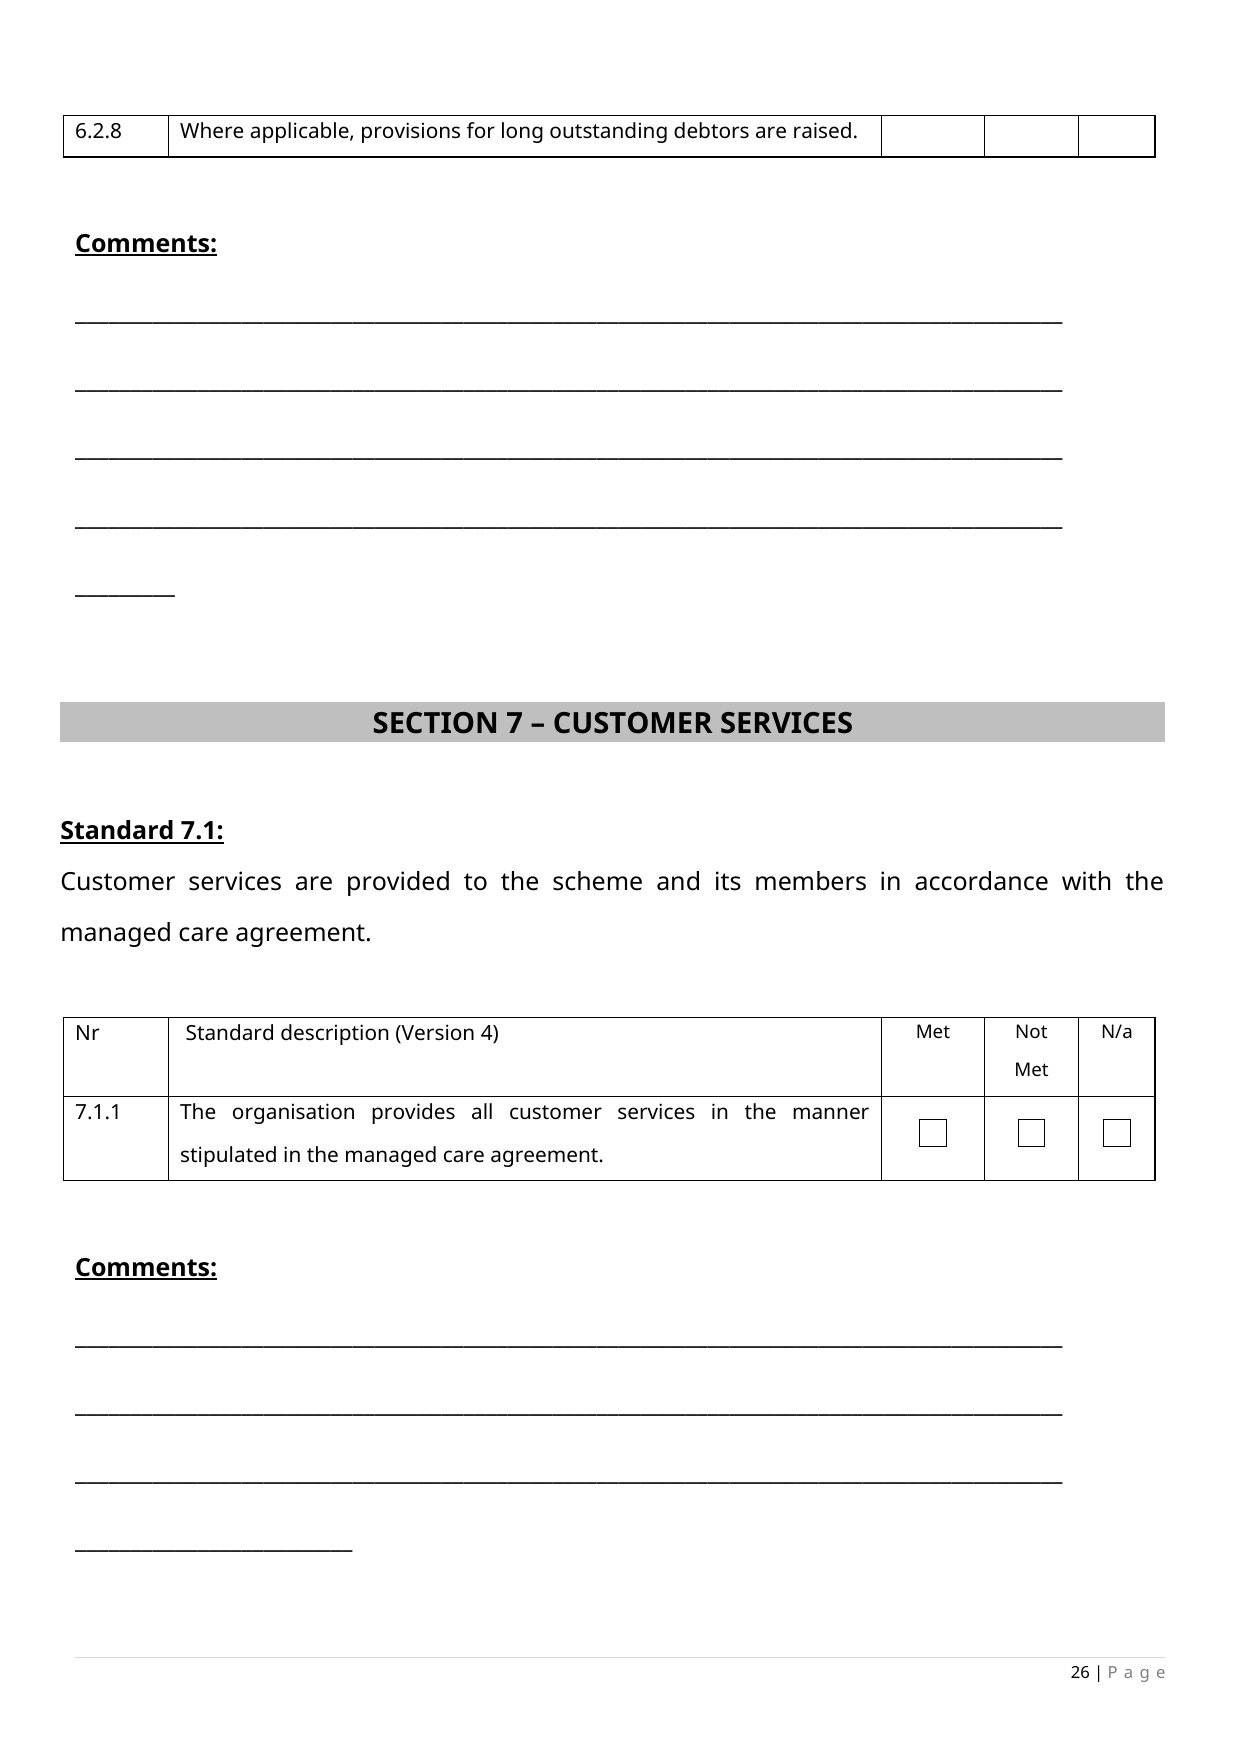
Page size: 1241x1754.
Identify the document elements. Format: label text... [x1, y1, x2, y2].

table_cell The organisation provides all customer services in the manner stipulated in the managed care agreement. [169, 1097, 881, 1180]
text Customer services are provided to the scheme and its members in accordance with the managed care agreement. [60, 864, 1165, 949]
text _____________________________________________________________________________________________________________________________________________________________________________________________________________________________________________________________________________________________________________________________________________________________________________ [75, 294, 1071, 600]
table_cell 6.2.8 [64, 116, 168, 156]
text Comments: [75, 226, 1090, 260]
table_header Met [882, 1018, 984, 1096]
table_header Not Met [985, 1018, 1078, 1096]
table_cell 7.1.1 [64, 1097, 168, 1180]
text SECTION 7 – CUSTOMER SERVICES [60, 702, 1165, 742]
text ____________________________________________________________________________________________________________________________________________________________________________________________________________________________________________________________________________________________________ [75, 1318, 1071, 1556]
table_cell [882, 116, 984, 156]
text Standard 7.1: [60, 813, 1165, 847]
table_header Standard description (Version 4) [169, 1018, 881, 1096]
table_header Nr [64, 1018, 168, 1096]
table_cell [1079, 116, 1154, 156]
table_cell Where applicable, provisions for long outstanding debtors are raised. [169, 116, 881, 156]
table_cell [985, 116, 1078, 156]
table_cell [882, 1097, 984, 1180]
table_cell [985, 1097, 1078, 1180]
text Comments: [75, 1249, 1090, 1283]
table_header N/a [1079, 1018, 1154, 1096]
table_cell [1079, 1097, 1154, 1180]
